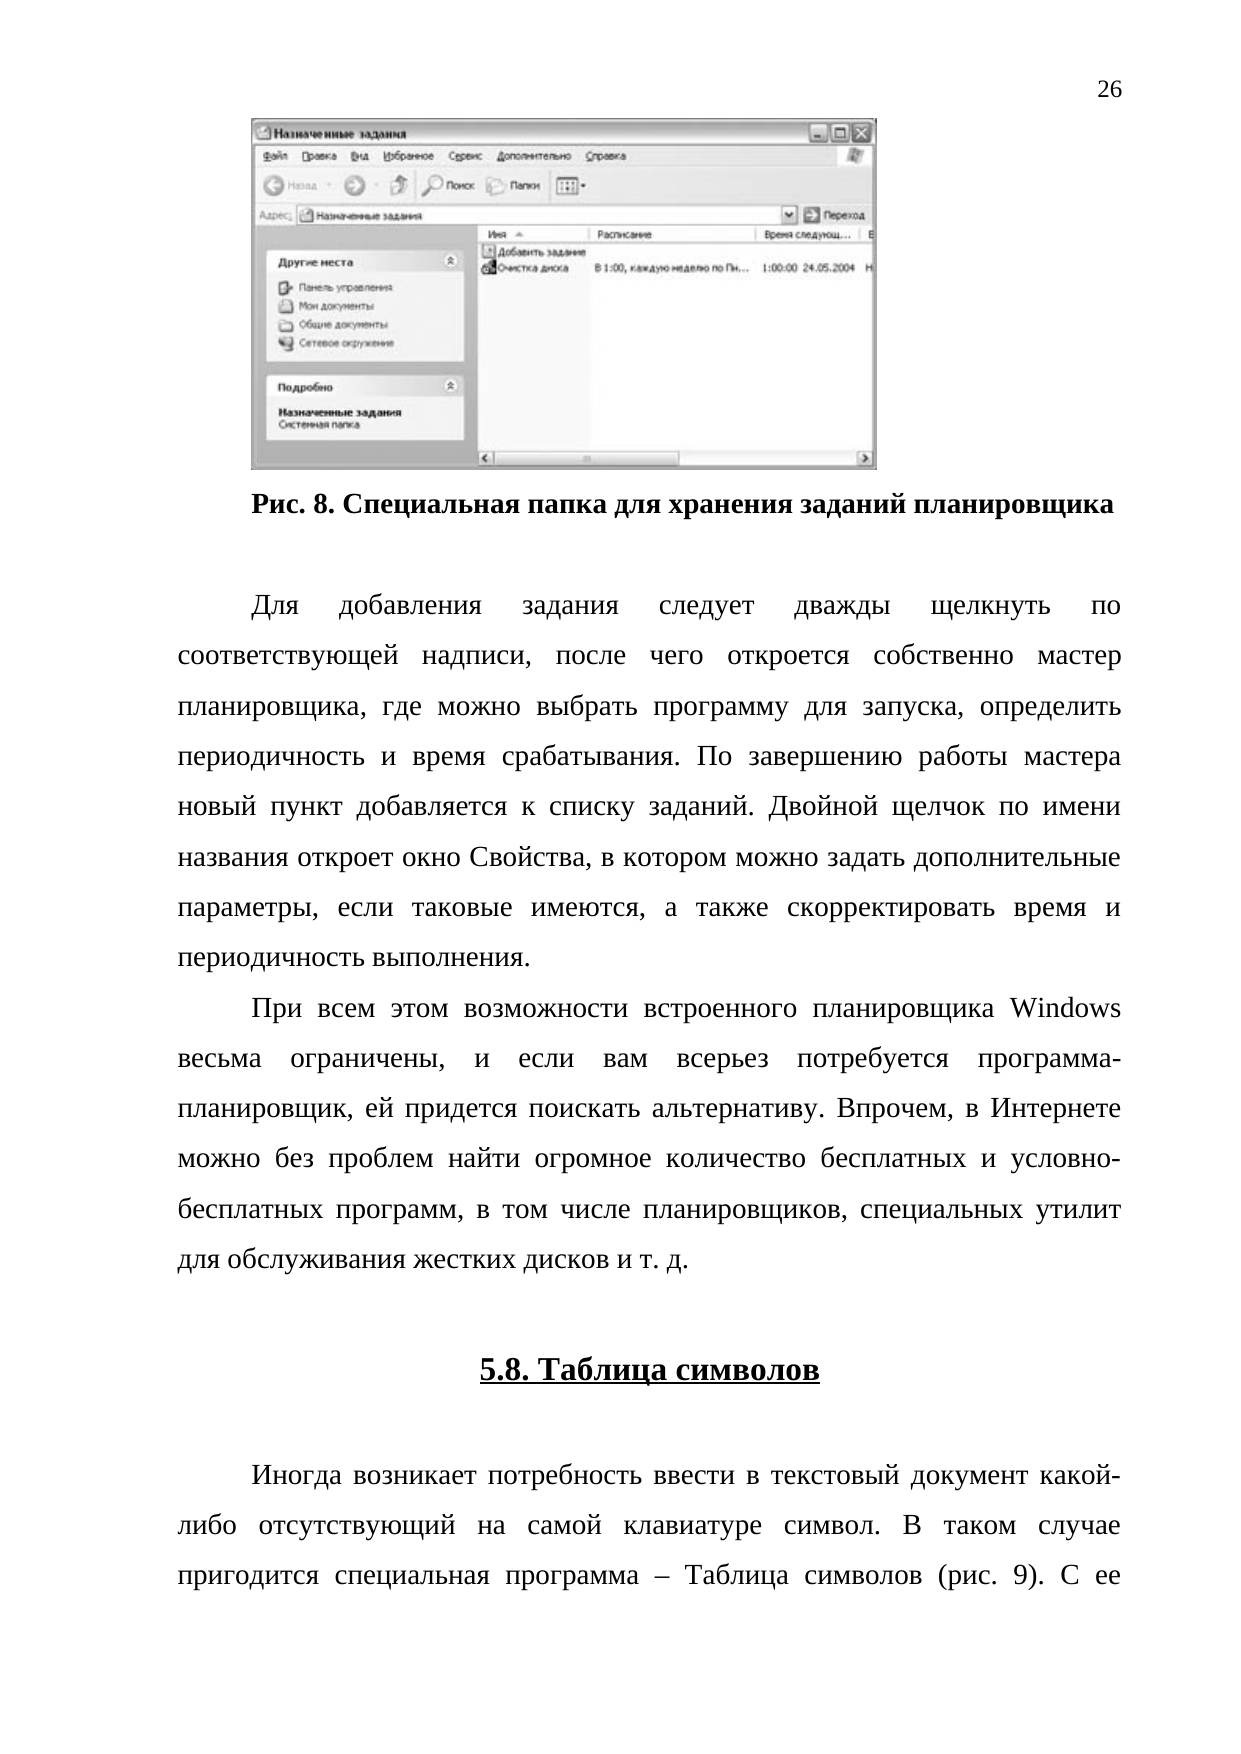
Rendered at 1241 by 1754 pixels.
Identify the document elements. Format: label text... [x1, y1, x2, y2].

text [177, 1457, 1122, 1591]
text При всем этом возможности встроенного планировщика Windows весьма ограничены, и если вам всерьез потребуется программа-планировщик, ей придется поискать альтернативу. Впрочем, в Интернете можно без проблем найти огромное количество бесплатных и условно-бесплатных программ, в том числе планировщиков, специальных утилит для обслуживания жестких дисков и т. д. [177, 990, 1122, 1275]
picture [251, 118, 877, 470]
text Для добавления задания следует дважды щелкнуть по соответствующей надписи, после чего откроется собственно мастер планировщика, где можно выбрать программу для запуска, определить периодичность и время срабатывания. По завершению работы мастера новый пункт добавляется к списку заданий. Двойной щелчок по имени названия откроет окно Свойства, в котором можно задать дополнительные параметры, если таковые имеются, а также скорректировать время и периодичность выполнения. [177, 587, 1122, 973]
text 5.8. Таблица символов [177, 1349, 1122, 1387]
text Рис. 8. Специальная папка для хранения заданий планировщика [177, 487, 1122, 520]
